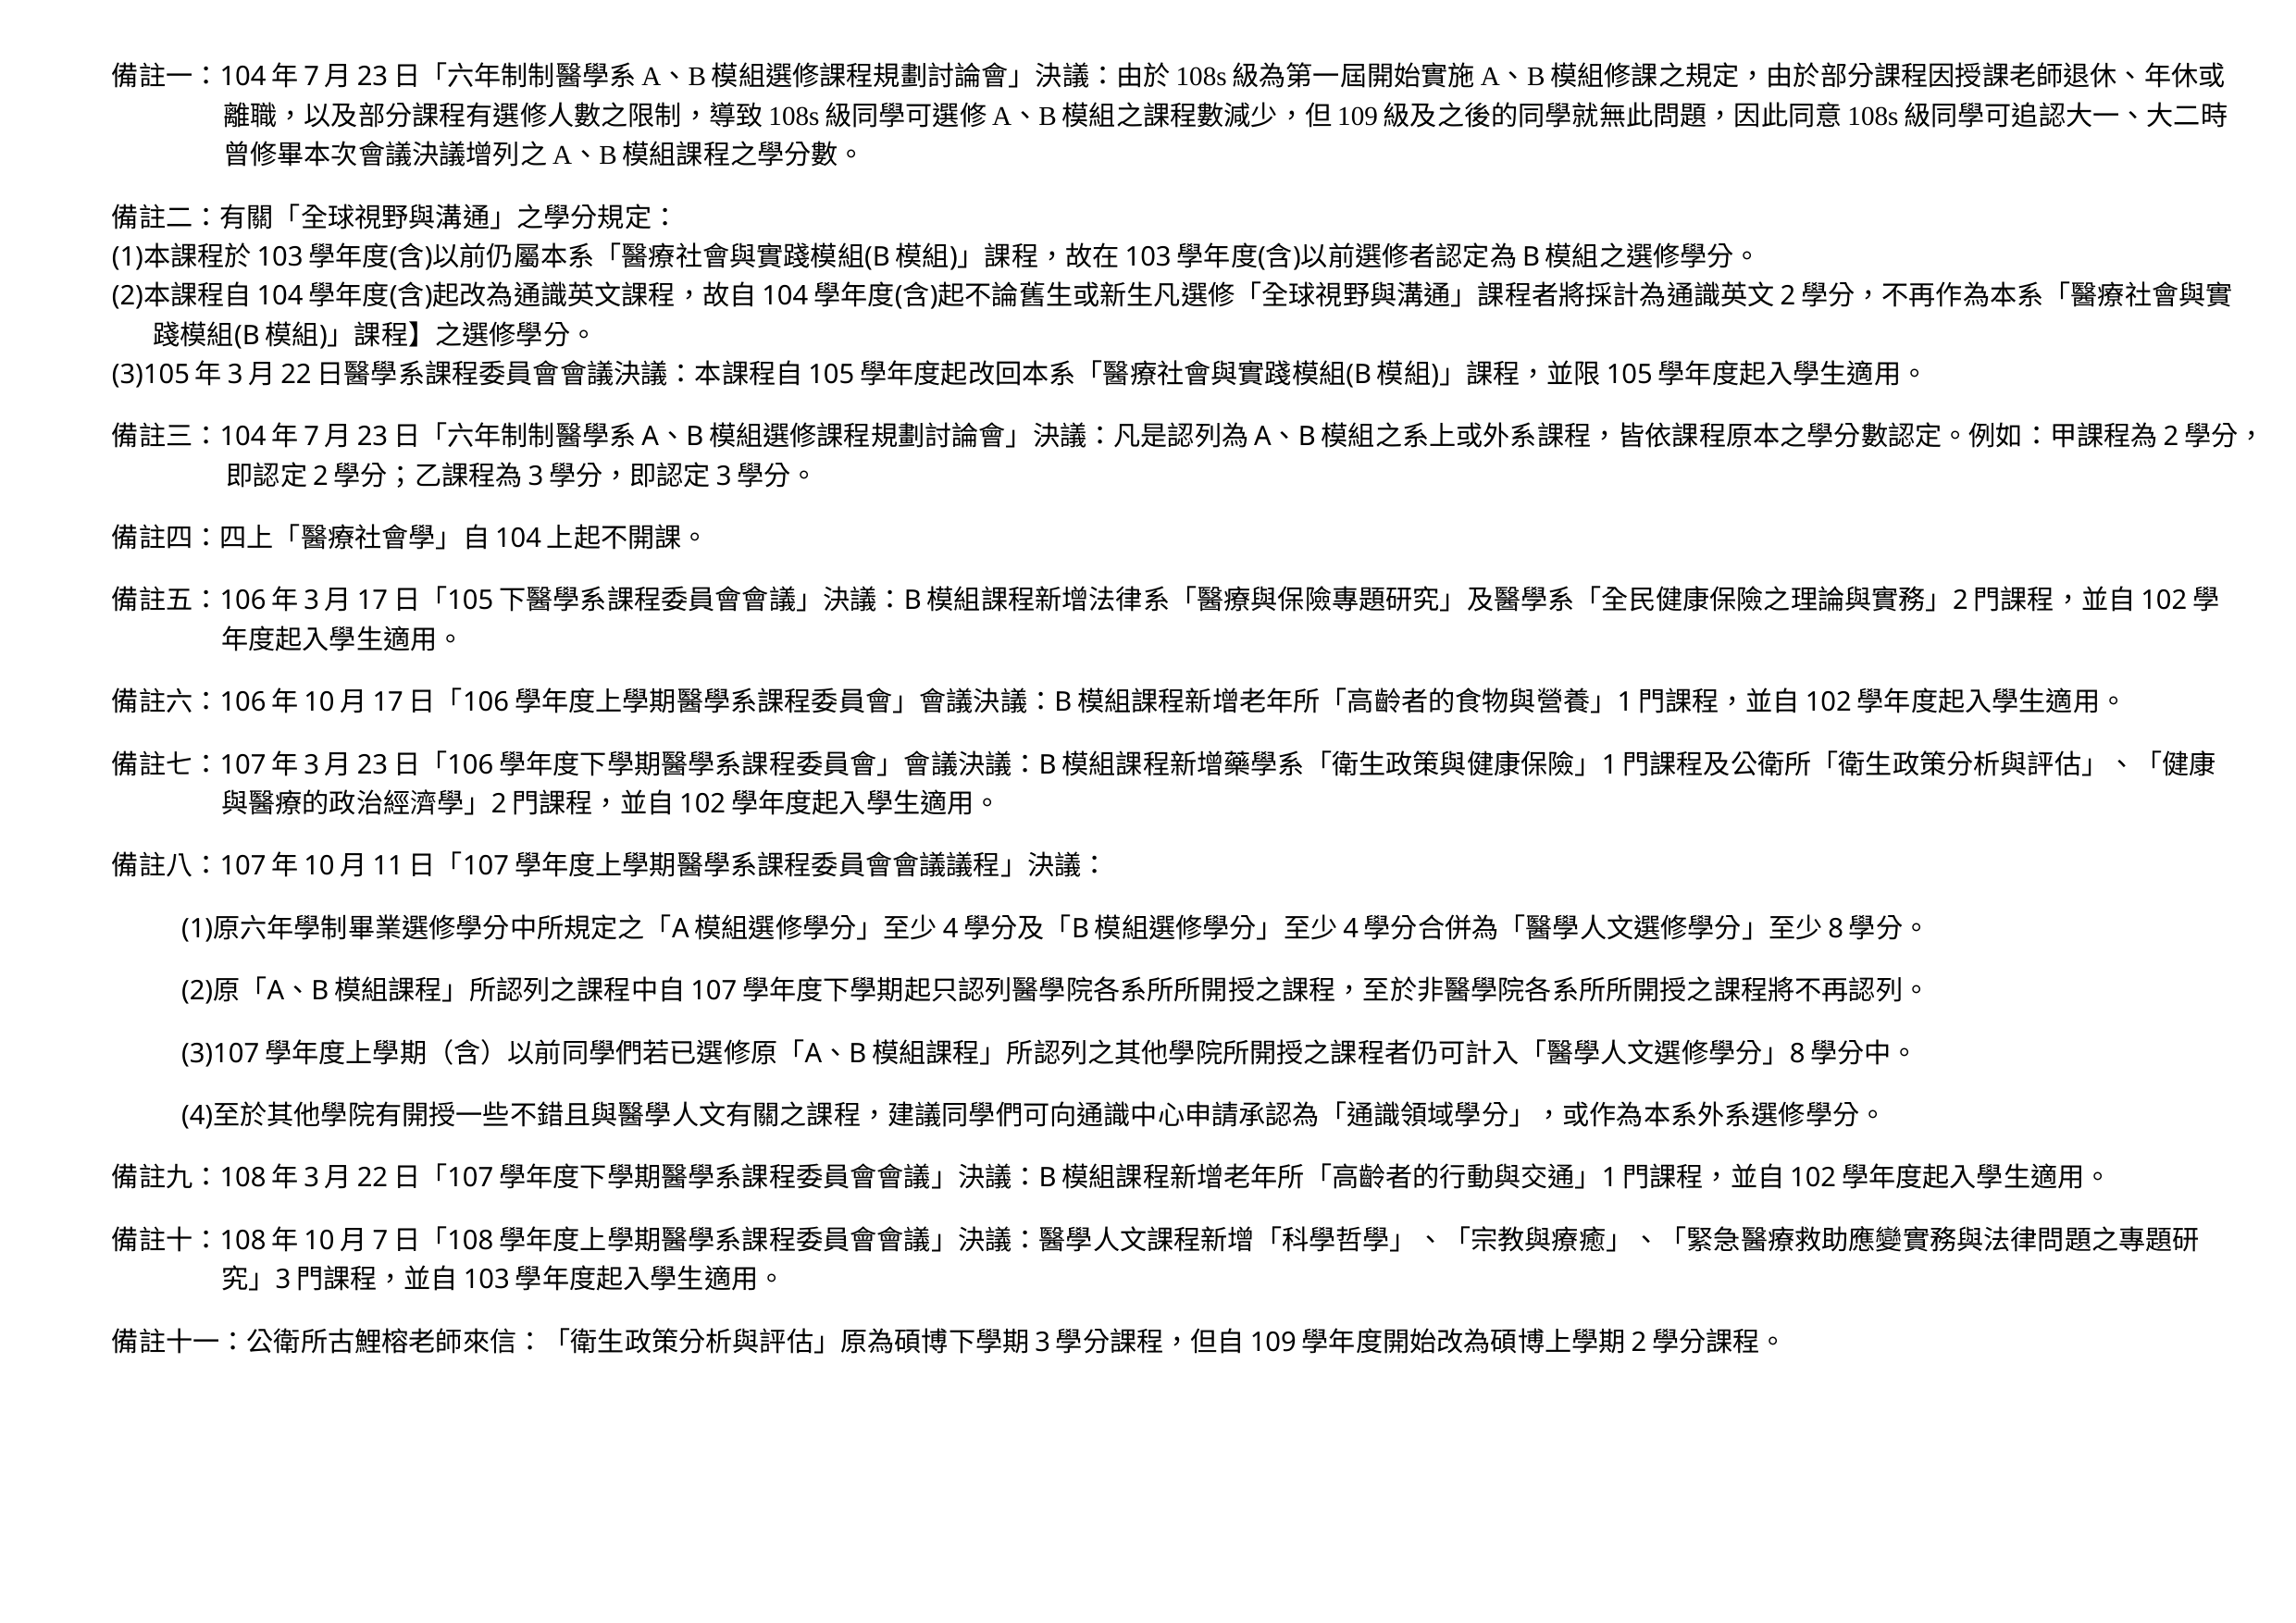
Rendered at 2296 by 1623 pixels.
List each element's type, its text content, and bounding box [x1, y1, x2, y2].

text 備註九：108年3月22日「107學年度下學期醫學系課程委員會會議」決議：B模組課程新增老年所「高齡者的行動與交通」1門課程，並自102學年度起入學生適用。 [112, 1156, 2240, 1195]
text (4)至於其他學院有開授一些不錯且與醫學人文有關之課程，建議同學們可向通識中心申請承認為「通識領域學分」，或作為本系外系選修學分。 [181, 1094, 2240, 1133]
text 備註二：有關「全球視野與溝通」之學分規定： [112, 195, 2240, 234]
text 備註七：107年3月23日「106學年度下學期醫學系課程委員會」會議決議：B模組課程新增藥學系「衛生政策與健康保險」1門課程及公衛所「衛生政策分析與評估」、「健康與醫療的政治經濟學」2門課程，並自102學年度起入學生適用。 [112, 742, 2240, 821]
text (1)本課程於103學年度(含)以前仍屬本系「醫療社會與實踐模組(B模組)」課程，故在103學年度(含)以前選修者認定為B模組之選修學分。 [112, 234, 2240, 274]
text (3)107學年度上學期（含）以前同學們若已選修原「A、B模組課程」所認列之其他學院所開授之課程者仍可計入「醫學人文選修學分」8學分中。 [181, 1031, 2240, 1071]
text 備註五：106年3月17日「105下醫學系課程委員會會議」決議：B模組課程新增法律系「醫療與保險專題研究」及醫學系「全民健康保險之理論與實務」2門課程，並自102學年度起入學生適用。 [112, 578, 2240, 657]
text (1)原六年學制畢業選修學分中所規定之「A模組選修學分」至少4學分及「B模組選修學分」至少4學分合併為「醫學人文選修學分」至少8學分。 [181, 906, 2240, 946]
text 備註十：108年10月7日「108學年度上學期醫學系課程委員會會議」決議：醫學人文課程新增「科學哲學」、「宗教與療癒」、「緊急醫療救助應變實務與法律問題之專題研究」3門課程，並自103學年度起入學生適用。 [112, 1218, 2240, 1296]
text 備註八：107年10月11日「107學年度上學期醫學系課程委員會會議議程」決議： [112, 844, 2240, 883]
text (2)本課程自104學年度(含)起改為通識英文課程，故自104學年度(含)起不論舊生或新生凡選修「全球視野與溝通」課程者將採計為通識英文2學分，不再作為本系「醫療社會與實踐模組(B模組)」課程】之選修學分。 [112, 274, 2240, 353]
text 備註六：106年10月17日「106學年度上學期醫學系課程委員會」會議決議：B模組課程新增老年所「高齡者的食物與營養」1門課程，並自102學年度起入學生適用。 [112, 680, 2240, 719]
text 備註四：四上「醫療社會學」自104上起不開課。 [112, 516, 2240, 555]
text 備註十一：公衛所古鯉榕老師來信：「衛生政策分析與評估」原為碩博下學期3學分課程，但自109學年度開始改為碩博上學期2學分課程。 [112, 1319, 2240, 1358]
text (3)105年3月22日醫學系課程委員會會議決議：本課程自105學年度起改回本系「醫療社會與實踐模組(B模組)」課程，並限105學年度起入學生適用。 [112, 353, 2240, 391]
text 備註三：104年7月23日「六年制制醫學系A、B模組選修課程規劃討論會」決議：凡是認列為A、B模組之系上或外系課程，皆依課程原本之學分數認定。例如：甲課程為2學分，即認定2學分；乙課程為3學分，即認定3學分。 [112, 415, 2240, 493]
text (2)原「A、B模組課程」所認列之課程中自107學年度下學期起只認列醫學院各系所所開授之課程，至於非醫學院各系所所開授之課程將不再認列。 [181, 969, 2240, 1008]
text 備註一：104年7月23日「六年制制醫學系A、B模組選修課程規劃討論會」決議：由於108s級為第一屆開始實施A、B模組修課之規定，由於部分課程因授課老師退休、年休或離職，以及部分課程有選修人數之限制，導致108s級同學可選修A、B模組之課程數減少，但109級及之後的同學就無此問題，因此同意108s級同學可追認大一、大二時曾修畢本次會議決議增列之A、B模組課程之學分數。 [112, 55, 2243, 172]
